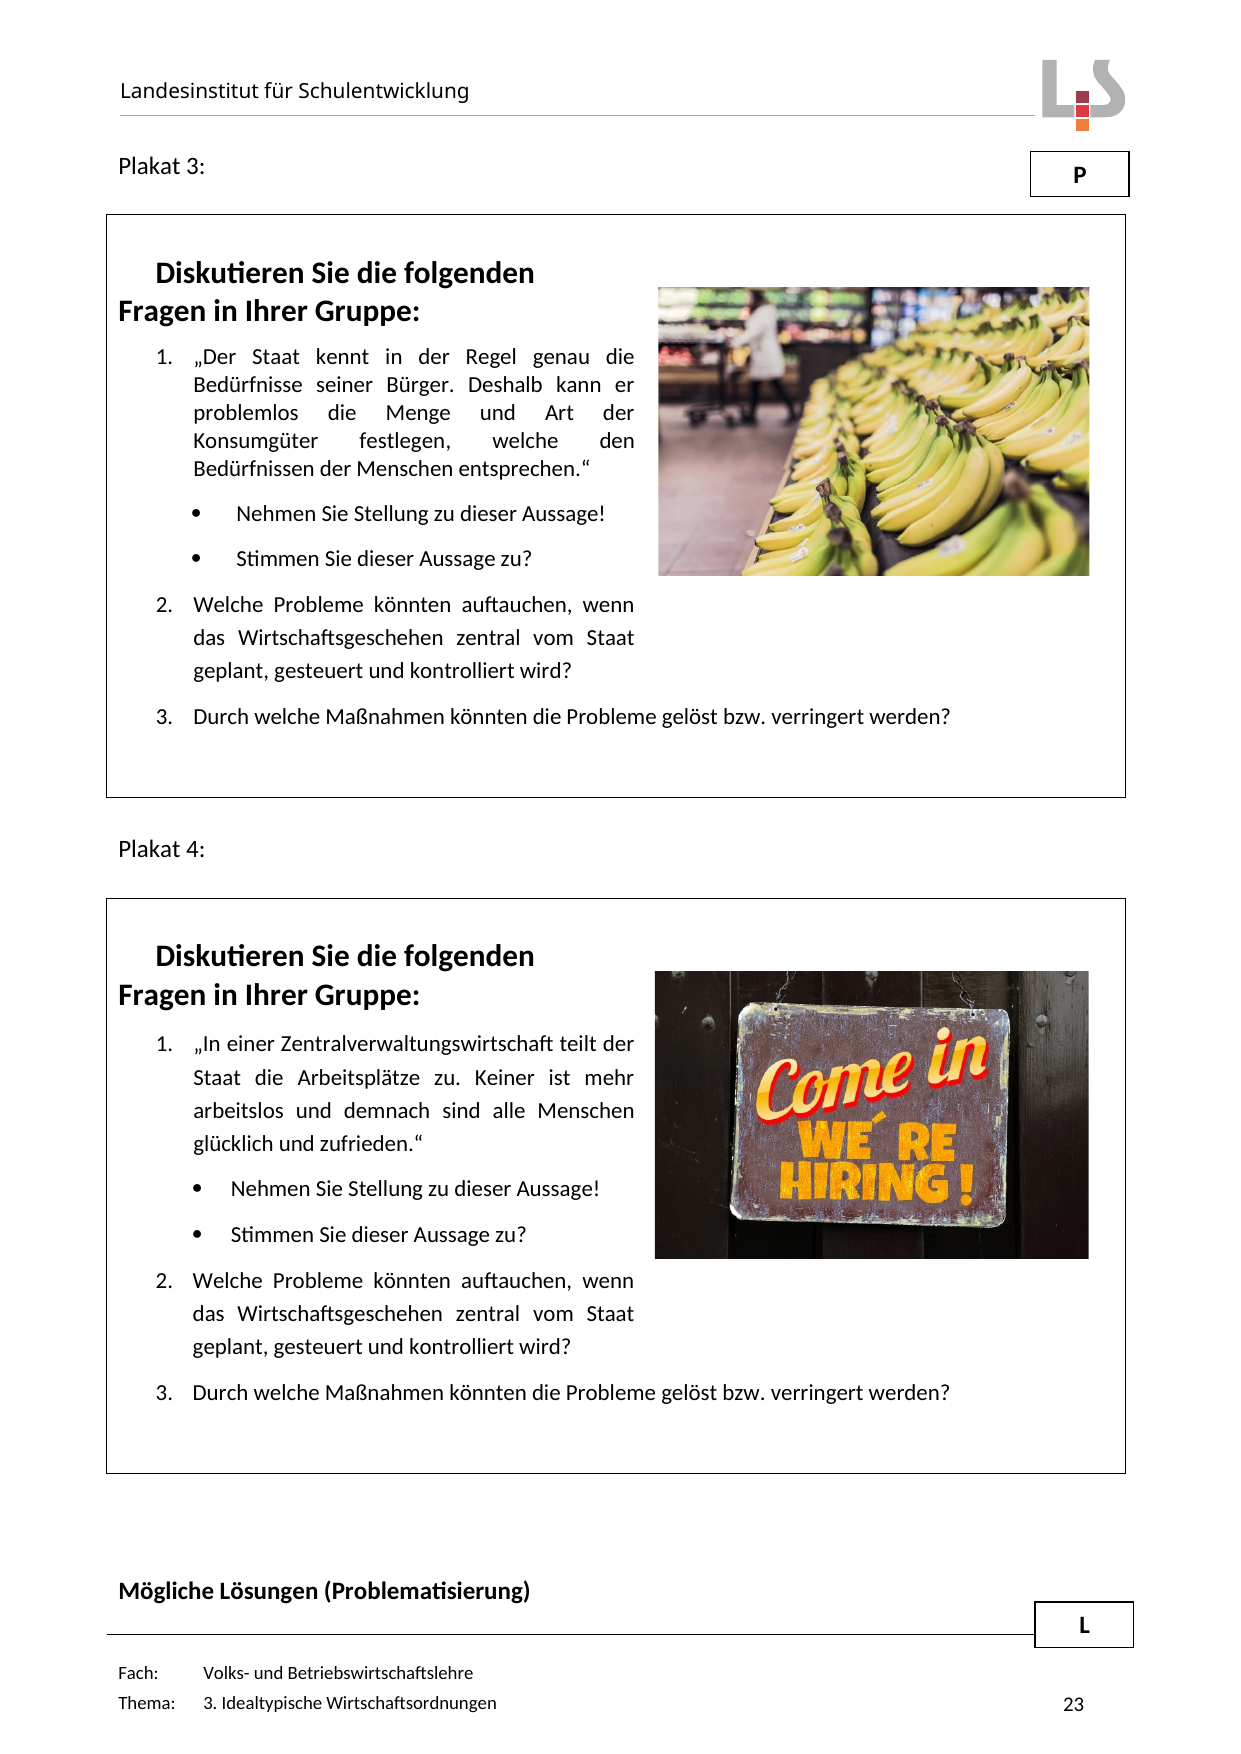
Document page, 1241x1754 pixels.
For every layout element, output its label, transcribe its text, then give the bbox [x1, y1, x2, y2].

table_header Diskutieren Sie die folgenden Fragen in Ihrer Gruppe: „Der Staat kennt in der Regel genau die Bedürfnisse seiner Bürger. Deshalb kann er problemlos die Menge und Art der Konsumgüter festlegen, welche den Bedürfnissen der Menschen entsprechen.“ Nehmen Sie Stellung zu dieser Aussage! Stimmen Sie dieser Aussage zu? Welche Probleme könnten auftauchen, wenn das Wirtschaftsgeschehen zentral vom Staat geplant, gesteuert und kontrolliert wird? Durch welche Maßnahmen könnten die Probleme gelöst bzw. verringert werden? [107, 215, 1125, 797]
text Mögliche Lösungen (Problematisierung) [118, 1573, 1122, 1606]
picture [654, 971, 1089, 1259]
text Plakat 3: [118, 148, 1122, 181]
text Plakat 4: [118, 831, 1122, 864]
picture [658, 287, 1090, 576]
table_header Diskutieren Sie die folgenden Fragen in Ihrer Gruppe: „In einer Zentralverwaltungswirtschaft teilt der Staat die Arbeitsplätze zu. Keiner ist mehr arbeitslos und demnach sind alle Menschen glücklich und zufrieden.“ Nehmen Sie Stellung zu dieser Aussage! Stimmen Sie dieser Aussage zu? Welche Probleme könnten auftauchen, wenn das Wirtschaftsgeschehen zentral vom Staat geplant, gesteuert und kontrolliert wird? Durch welche Maßnahmen könnten die Probleme gelöst bzw. verringert werden? [107, 899, 1125, 1473]
